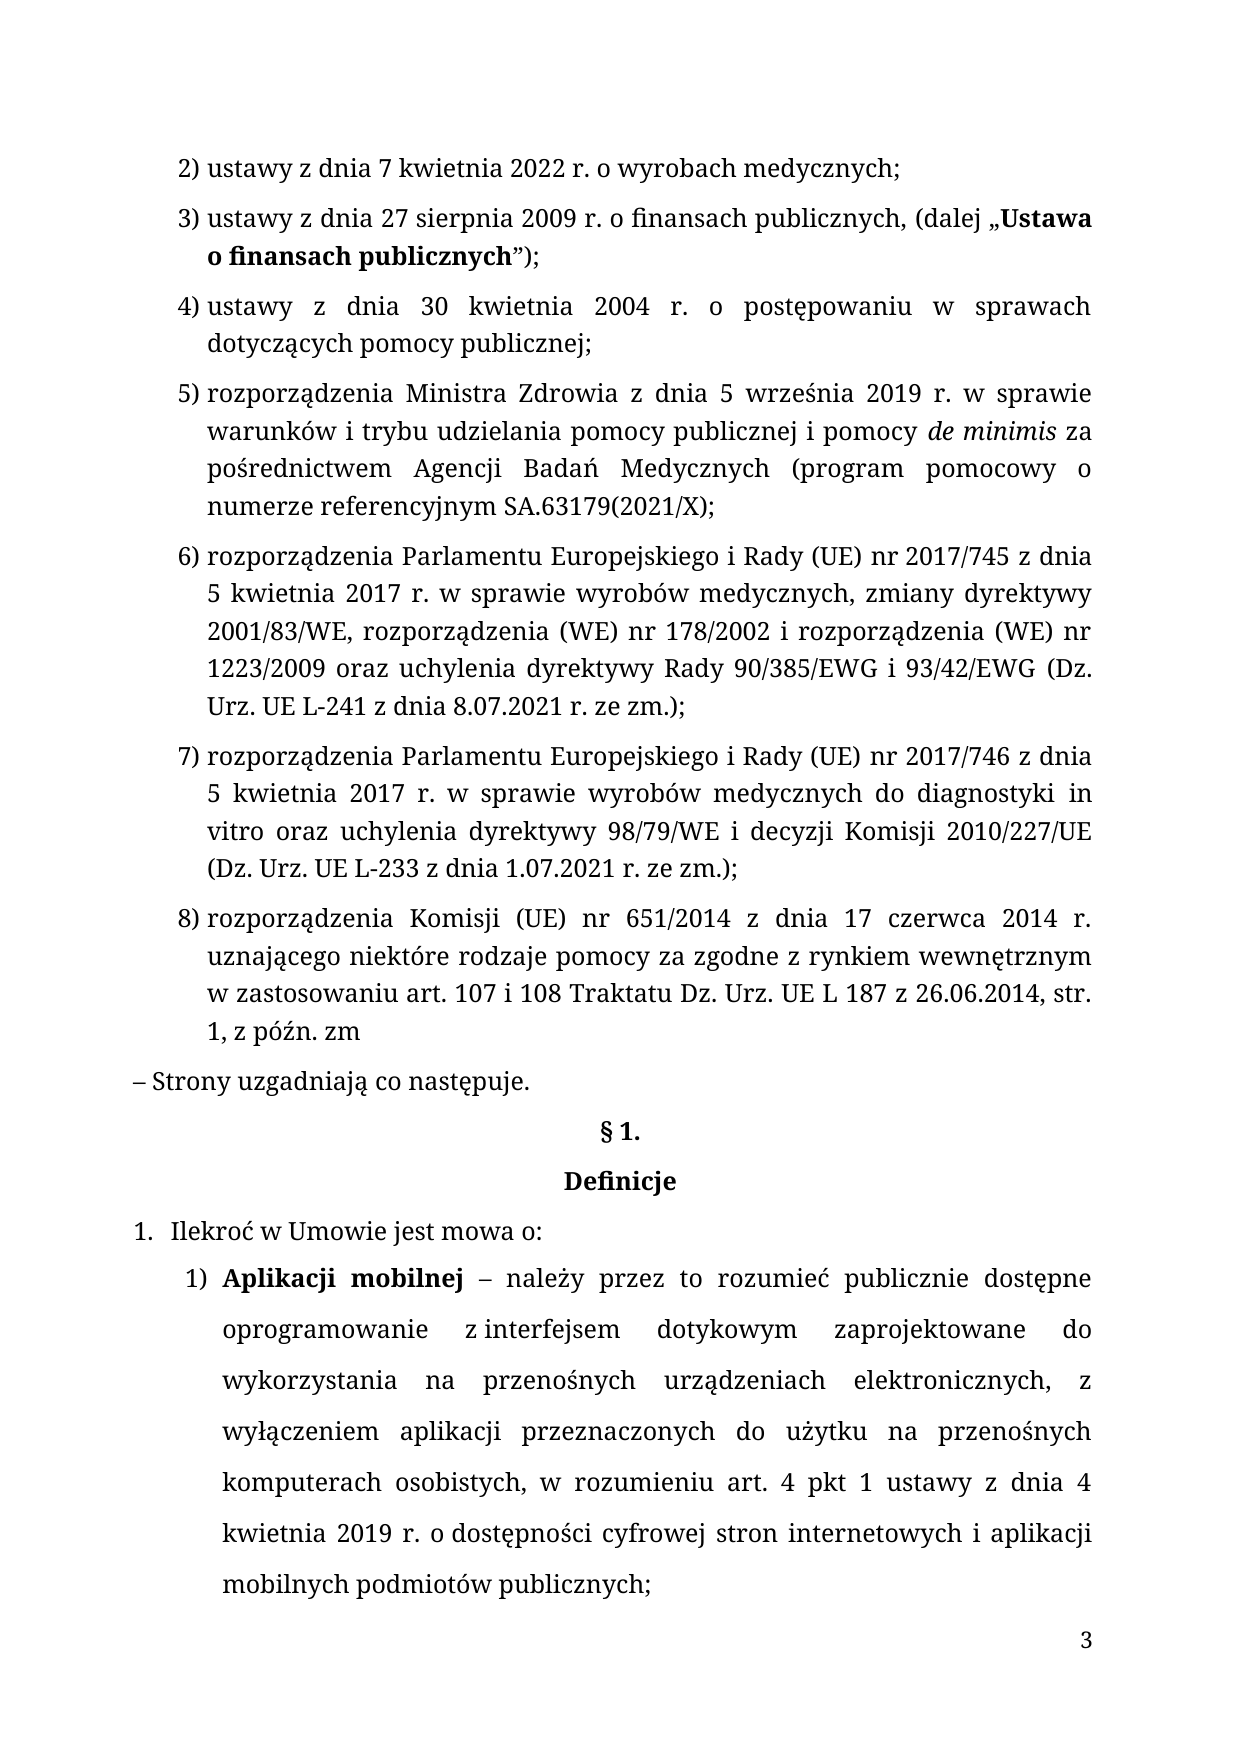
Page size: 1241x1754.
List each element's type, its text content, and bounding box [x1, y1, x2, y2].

list Aplikacji mobilnej – należy przez to rozumieć publicznie dostępne oprogramowanie z interfejsem dotykowym zaprojektowane do wykorzystania na przenośnych urządzeniach elektronicznych, z wyłączeniem aplikacji przeznaczonych do użytku na przenośnych komputerach osobistych, w rozumieniu art. 4 pkt 1 ustawy z dnia 4 kwietnia 2019 r. o dostępności cyfrowej stron internetowych i aplikacji mobilnych podmiotów publicznych; [185, 1260, 1092, 1601]
list rozporządzenia Ministra Zdrowia z dnia 5 września 2019 r. w sprawie warunków i trybu udzielania pomocy publicznej i pomocy de minimis za pośrednictwem Agencji Badań Medycznych (program pomocowy o numerze referencyjnym SA.63179(2021/X); [177, 373, 1092, 523]
list rozporządzenia Parlamentu Europejskiego i Rady (UE) nr 2017/746 z dnia 5 kwietnia 2017 r. w sprawie wyrobów medycznych do diagnostyki in vitro oraz uchylenia dyrektywy 98/79/WE i decyzji Komisji 2010/227/UE (Dz. Urz. UE L-233 z dnia 1.07.2021 r. ze zm.); [177, 735, 1092, 885]
list ustawy z dnia 30 kwietnia 2004 r. o postępowaniu w sprawach dotyczących pomocy publicznej; [177, 285, 1092, 360]
text – Strony uzgadniają co następuje. [133, 1060, 1092, 1098]
text Definicje [148, 1160, 1092, 1198]
list rozporządzenia Parlamentu Europejskiego i Rady (UE) nr 2017/745 z dnia 5 kwietnia 2017 r. w sprawie wyrobów medycznych, zmiany dyrektywy 2001/83/WE, rozporządzenia (WE) nr 178/2002 i rozporządzenia (WE) nr 1223/2009 oraz uchylenia dyrektywy Rady 90/385/EWG i 93/42/EWG (Dz. Urz. UE L-241 z dnia 8.07.2021 r. ze zm.); [177, 535, 1092, 723]
text § 1. [148, 1110, 1092, 1148]
list ustawy z dnia 7 kwietnia 2022 r. o wyrobach medycznych; [177, 148, 1092, 185]
list ustawy z dnia 27 sierpnia 2009 r. o finansach publicznych, (dalej „Ustawa o finansach publicznych”); [177, 198, 1092, 273]
list Ilekroć w Umowie jest mowa o: [133, 1210, 1092, 1248]
list rozporządzenia Komisji (UE) nr 651/2014 z dnia 17 czerwca 2014 r. uznającego niektóre rodzaje pomocy za zgodne z rynkiem wewnętrznym w zastosowaniu art. 107 i 108 Traktatu Dz. Urz. UE L 187 z 26.06.2014, str. 1, z późn. zm [177, 898, 1092, 1048]
